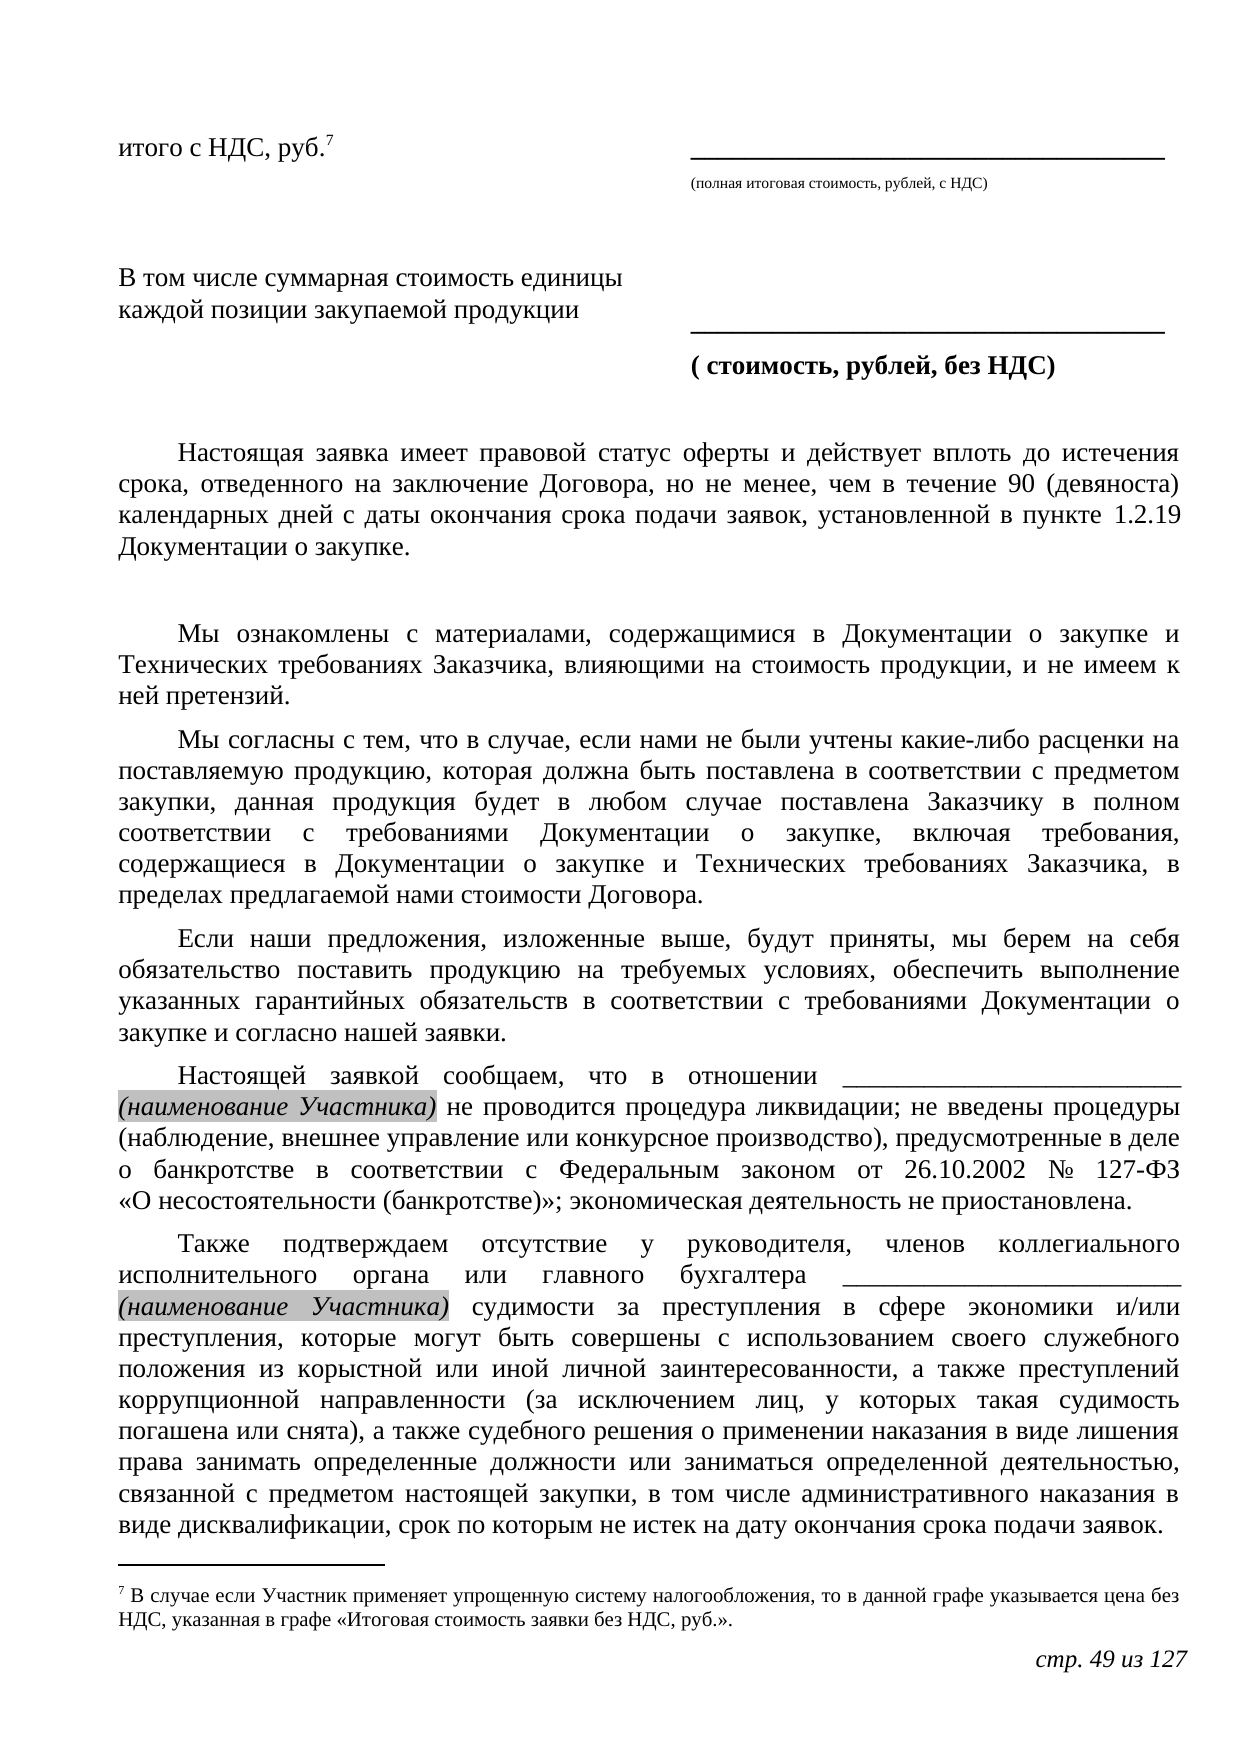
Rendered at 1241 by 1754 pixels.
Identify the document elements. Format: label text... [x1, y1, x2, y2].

text Мы ознакомлены с материалами, содержащимися в Документации о закупке и Технических требованиях Заказчика, влияющими на стоимость продукции, и не имеем к ней претензий. [118, 617, 1181, 710]
text Настоящей заявкой сообщаем, что в отношении _________________________ (наименование Участника) не проводится процедура ликвидации; не введены процедуры (наблюдение, внешнее управление или конкурсное производство), предусмотренные в деле о банкротстве в соответствии с Федеральным законом от 26.10.2002 № 127-ФЗ «О несостоятельности (банкротстве)»; экономическая деятельность не приостановлена. [118, 1059, 1181, 1215]
table_cell В том числе суммарная стоимость единицы каждой позиции закупаемой продукции [107, 205, 679, 380]
text Также подтверждаем отсутствие у руководителя, членов коллегиального исполнительного органа или главного бухгалтера _________________________ (наименование Участника) судимости за преступления в сфере экономики и/или преступления, которые могут быть совершены с использованием своего служебного положения из корыстной или иной личной заинтересованности, а также преступлений коррупционной направленности (за исключением лиц, у которых такая судимость погашена или снята), а также судебного решения о применении наказания в виде лишения права занимать определенные должности или заниматься определенной деятельностью, связанной с предметом настоящей закупки, в том числе административного наказания в виде дисквалификации, срок по которым не истек на дату окончания срока подачи заявок. [118, 1227, 1181, 1539]
table_cell ___________________________________ (полная итоговая стоимость, рублей, с НДС) [679, 118, 1219, 205]
text Настоящая заявка имеет правовой статус оферты и действует вплоть до истечения срока, отведенного на заключение Договора, но не менее, чем в течение 90 (девяноста) календарных дней с даты окончания срока подачи заявок, установленной в пункте 1.2.19 Документации о закупке. [118, 436, 1181, 561]
table_cell ___________________________________ ( стоимость, рублей, без НДС) [679, 205, 1219, 380]
text Мы согласны с тем, что в случае, если нами не были учтены какие-либо расценки на поставляемую продукцию, которая должна быть поставлена в соответствии с предметом закупки, данная продукция будет в любом случае поставлена Заказчику в полном соответствии с требованиями Документации о закупке, включая требования, содержащиеся в Документации о закупке и Технических требованиях Заказчика, в пределах предлагаемой нами стоимости Договора. [118, 723, 1181, 910]
table_cell итого с НДС, руб. [107, 118, 679, 205]
text Если наши предложения, изложенные выше, будут приняты, мы берем на себя обязательство поставить продукцию на требуемых условиях, обеспечить выполнение указанных гарантийных обязательств в соответствии с требованиями Документации о закупке и согласно нашей заявки. [118, 922, 1181, 1047]
